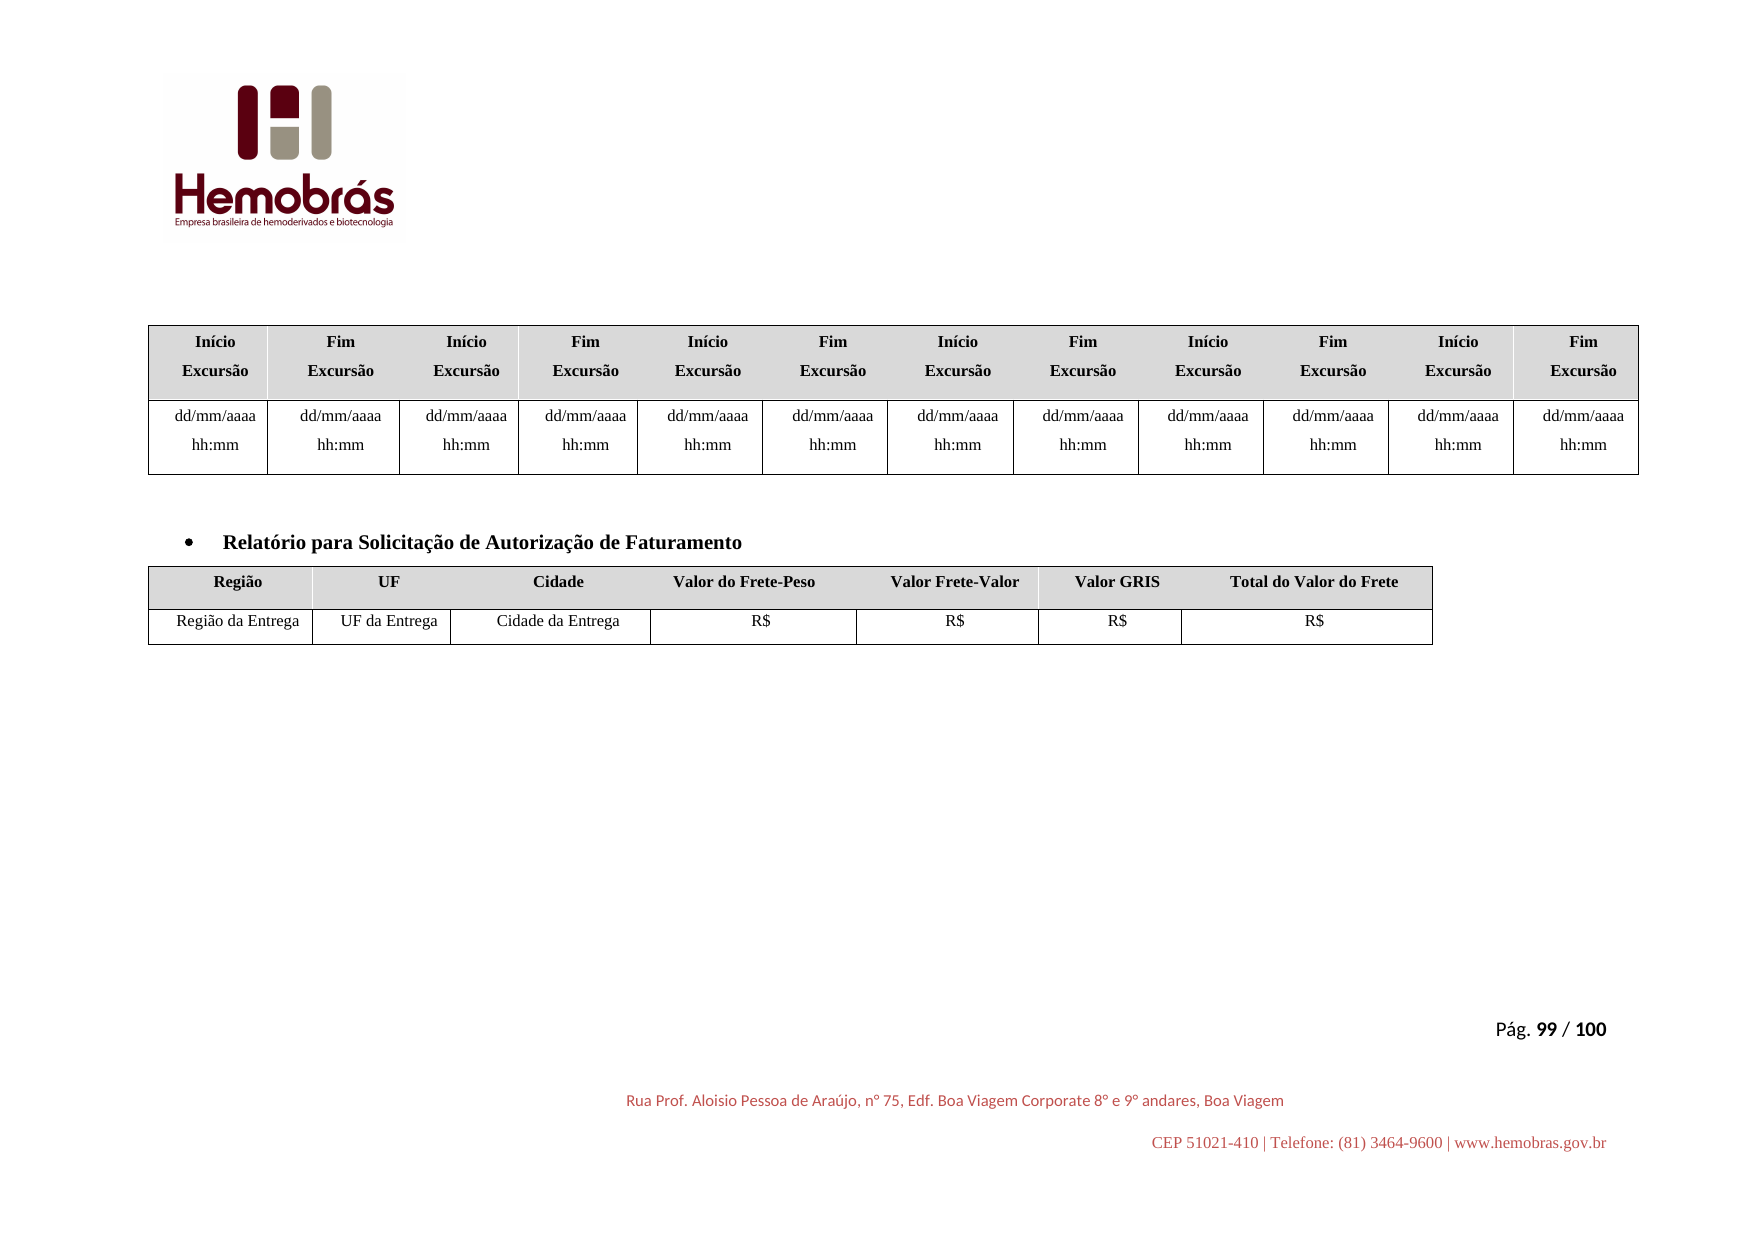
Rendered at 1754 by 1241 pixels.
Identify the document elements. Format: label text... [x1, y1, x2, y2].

table_header Fim Excursão [1263, 326, 1388, 399]
table_cell Região da Entrega [149, 610, 312, 644]
table_header Início Excursão [399, 326, 518, 399]
table_header UF [313, 567, 451, 609]
table_cell dd/mm/aaaa hh:mm [638, 401, 762, 473]
table_header Cidade [451, 567, 651, 609]
table_header Início Excursão [149, 326, 267, 399]
table_cell UF da Entrega [313, 610, 450, 644]
table_cell dd/mm/aaaa hh:mm [1014, 401, 1138, 473]
table_cell dd/mm/aaaa hh:mm [268, 401, 399, 473]
table_header Valor GRIS [1039, 567, 1181, 609]
table_cell dd/mm/aaaa hh:mm [888, 401, 1013, 473]
table_cell dd/mm/aaaa hh:mm [763, 401, 887, 473]
table_cell R$ [651, 610, 856, 644]
table_header Início Excursão [638, 326, 763, 399]
table_header Região [149, 567, 312, 609]
table_header Fim Excursão [763, 326, 888, 399]
table_cell dd/mm/aaaa hh:mm [1264, 401, 1388, 473]
table_header Total do Valor do Frete [1181, 567, 1432, 609]
table_header Início Excursão [1138, 326, 1263, 399]
list Relatório para Solicitação de Autorização de Faturamento [185, 530, 1606, 554]
table_header Fim Excursão [268, 326, 399, 399]
table_cell dd/mm/aaaa hh:mm [1389, 401, 1513, 473]
table_cell dd/mm/aaaa hh:mm [519, 401, 637, 473]
table_header Início Excursão [888, 326, 1013, 399]
table_cell dd/mm/aaaa hh:mm [1514, 401, 1638, 473]
table_header Fim Excursão [1514, 326, 1638, 399]
table_header Fim Excursão [1013, 326, 1138, 399]
table_cell Cidade da Entrega [451, 610, 650, 644]
table_header Valor do Frete-Peso [651, 567, 856, 609]
table_header Valor Frete-Valor [856, 567, 1038, 609]
table_cell R$ [1039, 610, 1181, 644]
table_cell dd/mm/aaaa hh:mm [149, 401, 267, 473]
table_header Fim Excursão [519, 326, 638, 399]
table_cell dd/mm/aaaa hh:mm [400, 401, 518, 473]
picture [162, 73, 407, 243]
table_cell R$ [857, 610, 1038, 644]
table_cell dd/mm/aaaa hh:mm [1139, 401, 1263, 473]
table_header Início Excursão [1388, 326, 1513, 399]
table_cell R$ [1182, 610, 1432, 644]
